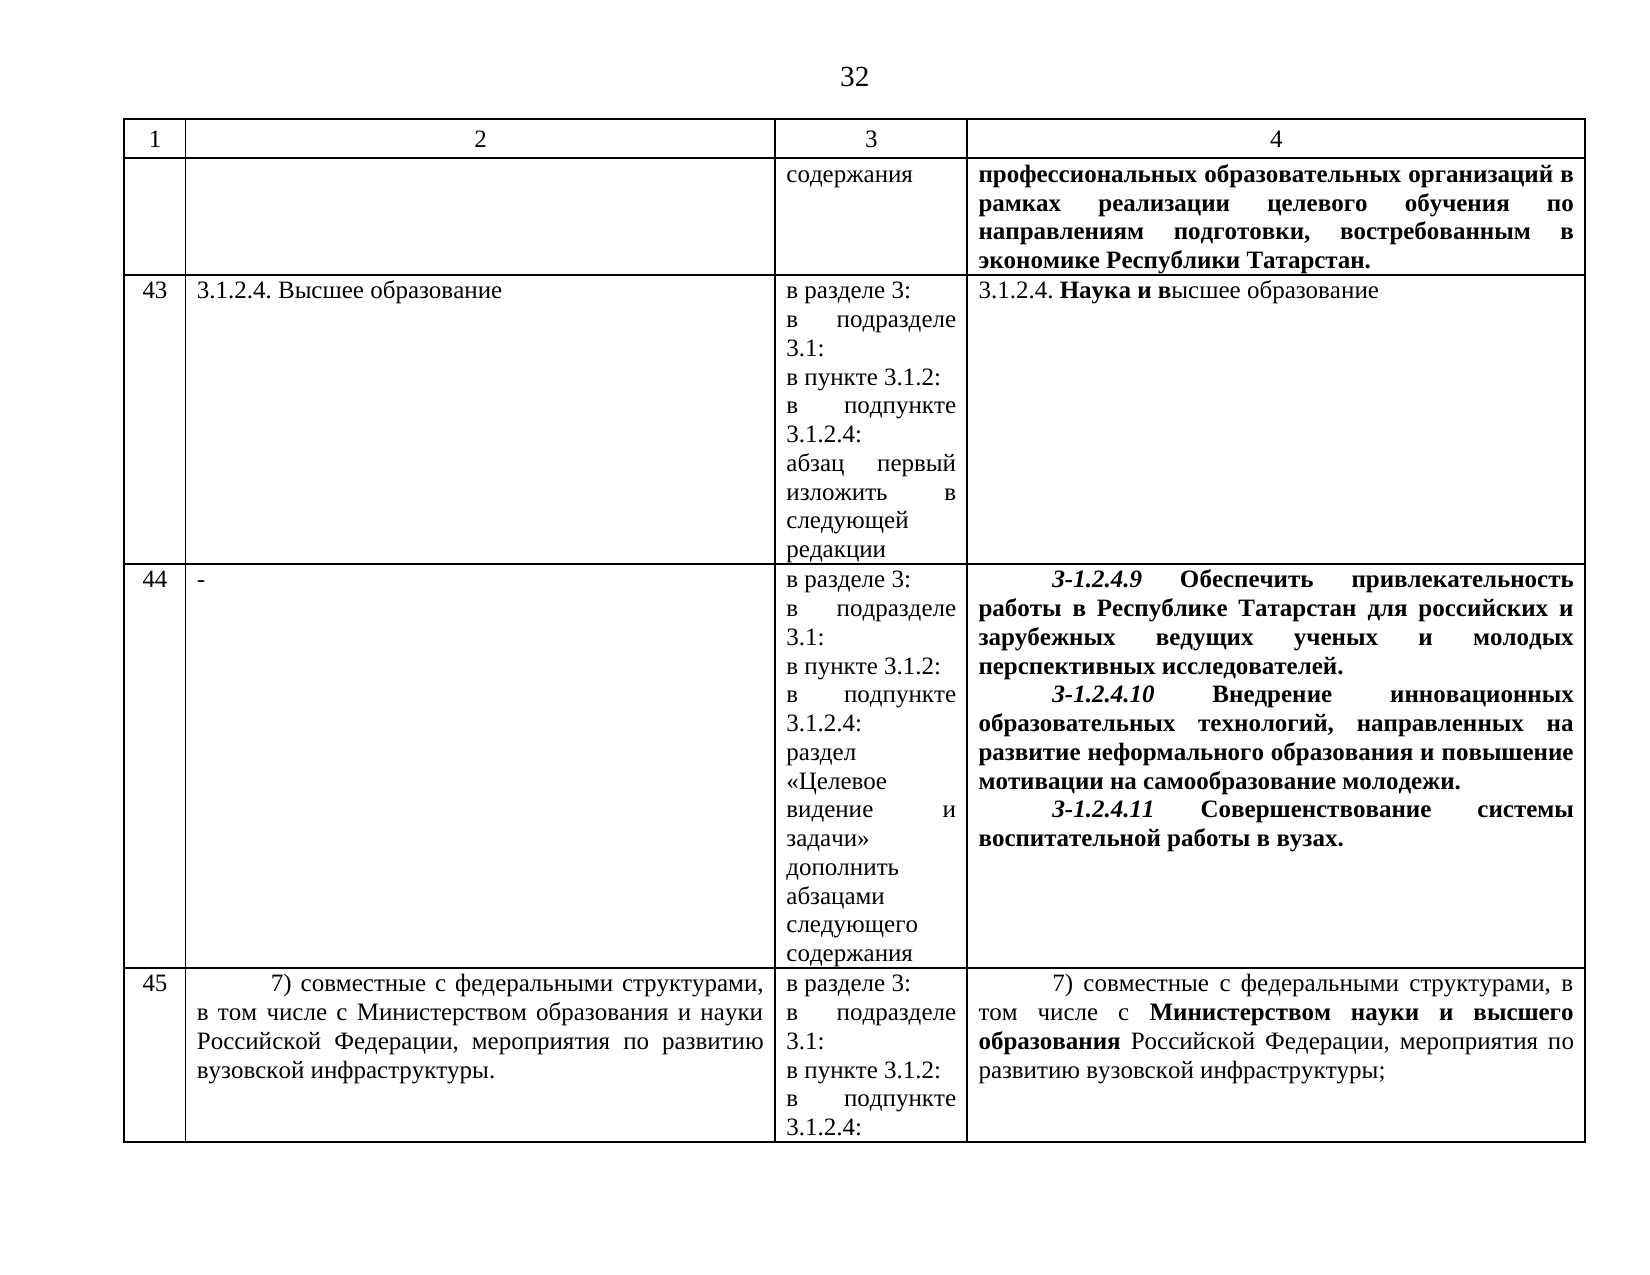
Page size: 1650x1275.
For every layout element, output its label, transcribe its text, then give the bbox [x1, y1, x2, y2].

table_cell в разделе 3: в подразделе 3.1: в пункте 3.1.2: в подпункте 3.1.2.4: раздел «Целевое видение и задачи» дополнить абзацами следующего содержания [776, 565, 966, 967]
table_cell 3.1.2.4. Высшее образование [186, 276, 774, 563]
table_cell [186, 969, 774, 1141]
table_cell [968, 159, 1584, 274]
table_cell З-1.2.4.9 Обеспечить привлекательность работы в Республике Татарстан для российских и зарубежных ведущих ученых и молодых перспективных исследователей. З-1.2.4.10 Внедрение инновационных образовательных технологий, направленных на развитие неформального образования и повышение мотивации на самообразование молодежи. З-1.2.4.11 Совершенствование системы воспитательной работы в вузах. [968, 565, 1584, 967]
table_cell 3.1.2.4. Наука и высшее образование [968, 276, 1584, 563]
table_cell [776, 159, 966, 274]
table_header 2 [186, 120, 774, 157]
table_cell [125, 969, 185, 1141]
table_cell - [186, 565, 774, 967]
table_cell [776, 969, 966, 1141]
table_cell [968, 969, 1584, 1141]
table_cell [125, 159, 185, 274]
table_header 1 [125, 120, 185, 157]
table_cell - [186, 159, 774, 274]
table_cell в разделе 3: в подразделе 3.1: в пункте 3.1.2: в подпункте 3.1.2.4: абзац первый изложить в следующей редакции [776, 276, 966, 563]
table_cell [125, 276, 185, 563]
table_header 3 [776, 120, 966, 157]
table_cell [125, 565, 185, 967]
table_header 4 [968, 120, 1584, 157]
